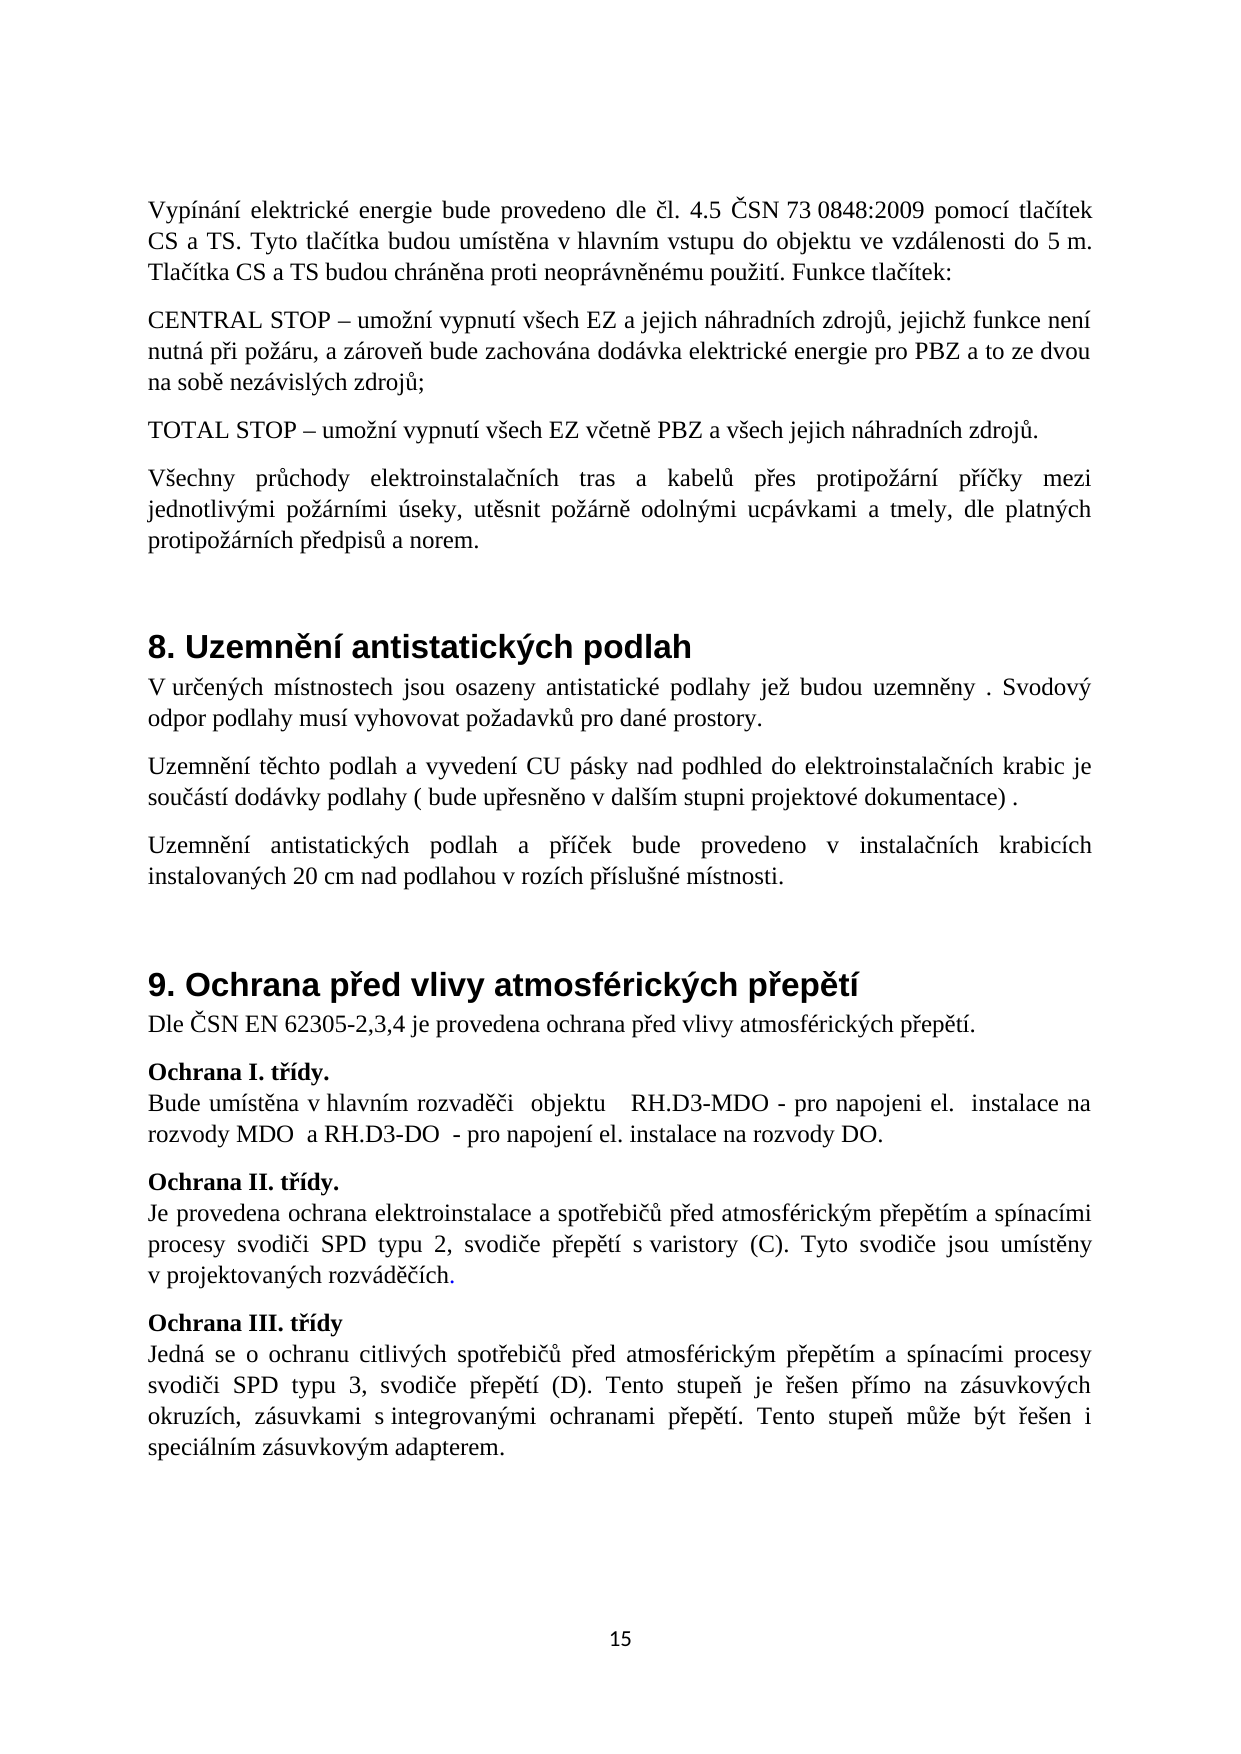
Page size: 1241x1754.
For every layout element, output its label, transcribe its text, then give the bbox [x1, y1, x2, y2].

text CENTRAL STOP – umožní vypnutí všech EZ a jejich náhradních zdrojů, jejichž funkce není nutná při požáru, a zároveň bude zachována dodávka elektrické energie pro PBZ a to ze dvou na sobě nezávislých zdrojů; [148, 305, 1093, 396]
text Jedná se o ochranu citlivých spotřebičů před atmosférickým přepětím a spínacími procesy svodiči SPD typu 3, svodiče přepětí (D). Tento stupeň je řešen přímo na zásuvkových okruzích, zásuvkami s integrovanými ochranami přepětí. Tento stupeň může být řešen i speciálním zásuvkovým adapterem. [148, 1339, 1093, 1461]
subtitle Uzemnění antistatických podlah [148, 628, 1093, 666]
subtitle Ochrana před vlivy atmosférických přepětí [148, 964, 1093, 1003]
text Ochrana III. třídy [148, 1308, 1093, 1336]
text Bude umístěna v hlavním rozvaděči objektu RH.D3-MDO - pro napojeni el. instalace na rozvody MDO a RH.D3-DO - pro napojení el. instalace na rozvody DO. [148, 1088, 1093, 1148]
text Vypínání elektrické energie bude provedeno dle čl. 4.5 ČSN 73 0848:2009 pomocí tlačítek CS a TS. Tyto tlačítka budou umístěna v hlavním vstupu do objektu ve vzdálenosti do 5 m. Tlačítka CS a TS budou chráněna proti neoprávněnému použití. Funkce tlačítek: [148, 195, 1093, 286]
text Dle ČSN EN 62305-2,3,4 je provedena ochrana před vlivy atmosférických přepětí. [148, 1009, 1093, 1038]
text TOTAL STOP – umožní vypnutí všech EZ včetně PBZ a všech jejich náhradních zdrojů. [148, 415, 1093, 444]
text Všechny průchody elektroinstalačních tras a kabelů přes protipožární příčky mezi jednotlivými požárními úseky, utěsnit požárně odolnými ucpávkami a tmely, dle platných protipožárních předpisů a norem. [148, 463, 1093, 553]
text Je provedena ochrana elektroinstalace a spotřebičů před atmosférickým přepětím a spínacími procesy svodiči SPD typu 2, svodiče přepětí s varistory (C). Tyto svodiče jsou umístěny v projektovaných rozváděčích. [148, 1198, 1093, 1289]
text Ochrana I. třídy. [148, 1057, 1093, 1086]
text Uzemnění těchto podlah a vyvedení CU pásky nad podhled do elektroinstalačních krabic je součástí dodávky podlahy ( bude upřesněno v dalším stupni projektové dokumentace) . [148, 751, 1093, 811]
text V určených místnostech jsou osazeny antistatické podlahy jež budou uzemněny . Svodový odpor podlahy musí vyhovovat požadavků pro dané prostory. [148, 672, 1093, 732]
text Ochrana II. třídy. [148, 1167, 1093, 1196]
text Uzemnění antistatických podlah a příček bude provedeno v instalačních krabicích instalovaných 20 cm nad podlahou v rozích příslušné místnosti. [148, 830, 1093, 889]
